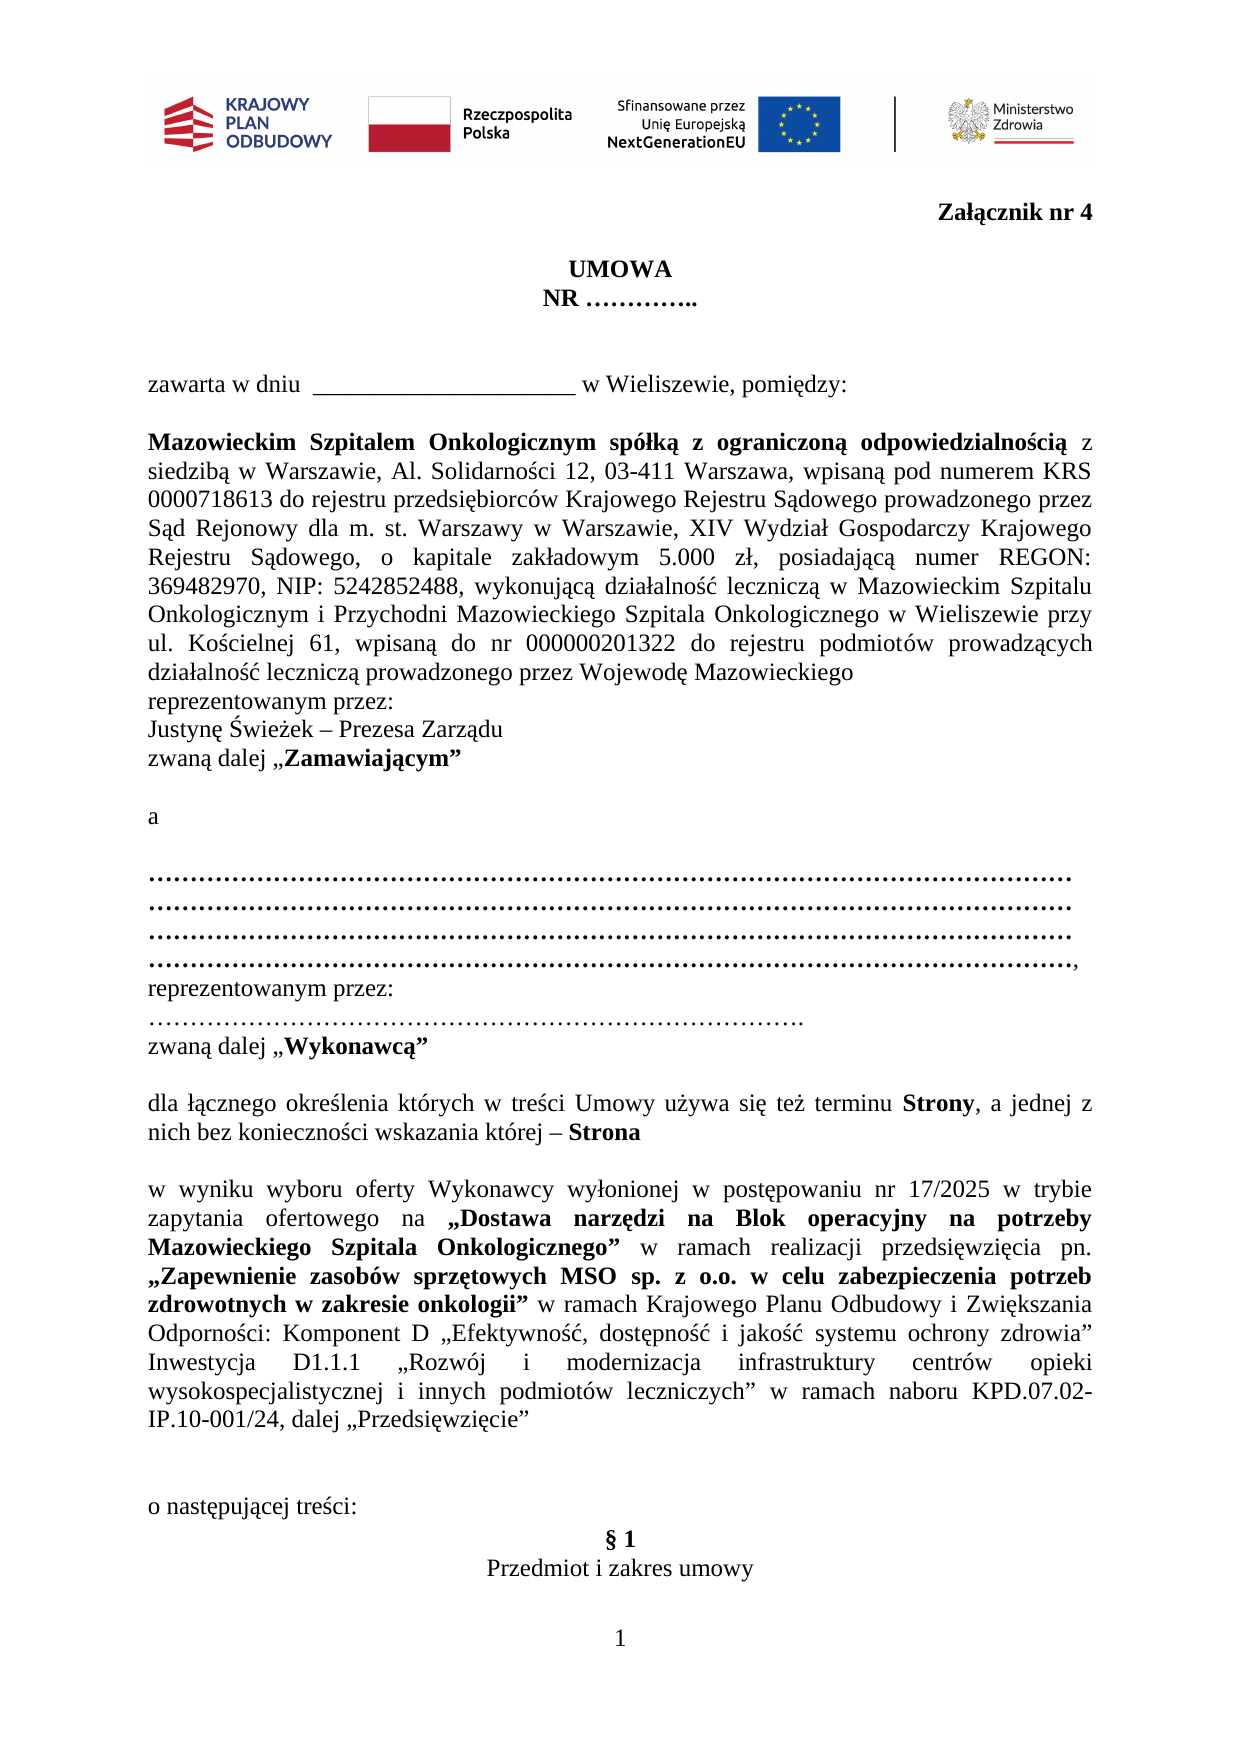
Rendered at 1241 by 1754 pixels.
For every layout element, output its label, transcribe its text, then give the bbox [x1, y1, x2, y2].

text dla łącznego określenia których w treści Umowy używa się też terminu Strony, a jednej z nich bez konieczności wskazania której – Strona [148, 1088, 1093, 1146]
text reprezentowanym przez: [148, 973, 1093, 1002]
text zwaną dalej „Zamawiającym” [148, 743, 1093, 772]
text ……………………………………………………………………. [148, 1002, 1093, 1031]
text zwaną dalej „Wykonawcą” [148, 1031, 1093, 1059]
text Załącznik nr 4 [591, 197, 1093, 226]
text a [148, 801, 1093, 829]
picture [147, 73, 1093, 169]
text § 1 [148, 1524, 1093, 1553]
text Mazowieckim Szpitalem Onkologicznym spółką z ograniczoną odpowiedzialnością z siedzibą w Warszawie, Al. Solidarności 12, 03-411 Warszawa, wpisaną pod numerem KRS 0000718613 do rejestru przedsiębiorców Krajowego Rejestru Sądowego prowadzonego przez Sąd Rejonowy dla m. st. Warszawy w Warszawie, XIV Wydział Gospodarczy Krajowego Rejestru Sądowego, o kapitale zakładowym 5.000 zł, posiadającą numer REGON: 369482970, NIP: 5242852488, wykonującą działalność leczniczą w Mazowieckim Szpitalu Onkologicznym i Przychodni Mazowieckiego Szpitala Onkologicznego w Wieliszewie przy ul. Kościelnej 61, wpisaną do nr 000000201322 do rejestru podmiotów prowadzących działalność leczniczą prowadzonego przez Wojewodę Mazowieckiego [148, 427, 1093, 686]
subtitle o następującej treści: [148, 1491, 1093, 1520]
text …………………………………………………………………………………………………………………………………………………………………………………………………………………………………………………………………………………………………………………………………………………………………………………………………………, [148, 858, 1093, 973]
text zawarta w dniu _____________________ w Wieliszewie, pomiędzy: [148, 369, 1093, 398]
text reprezentowanym przez: [148, 686, 1093, 714]
text Przedmiot i zakres umowy [148, 1553, 1093, 1582]
text Justynę Świeżek – Prezesa Zarządu [148, 714, 1093, 743]
text w wyniku wyboru oferty Wykonawcy wyłonionej w postępowaniu nr 17/2025 w trybie zapytania ofertowego na „Dostawa narzędzi na Blok operacyjny na potrzeby Mazowieckiego Szpitala Onkologicznego” w ramach realizacji przedsięwzięcia pn. „Zapewnienie zasobów sprzętowych MSO sp. z o.o. w celu zabezpieczenia potrzeb zdrowotnych w zakresie onkologii” w ramach Krajowego Planu Odbudowy i Zwiększania Odporności: Komponent D „Efektywność, dostępność i jakość systemu ochrony zdrowia” Inwestycja D1.1.1 „Rozwój i modernizacja infrastruktury centrów opieki wysokospecjalistycznej i innych podmiotów leczniczych” w ramach naboru KPD.07.02-IP.10-001/24, dalej „Przedsięwzięcie” [148, 1174, 1093, 1433]
text UMOWA [148, 254, 1093, 283]
text NR ………….. [148, 283, 1093, 312]
